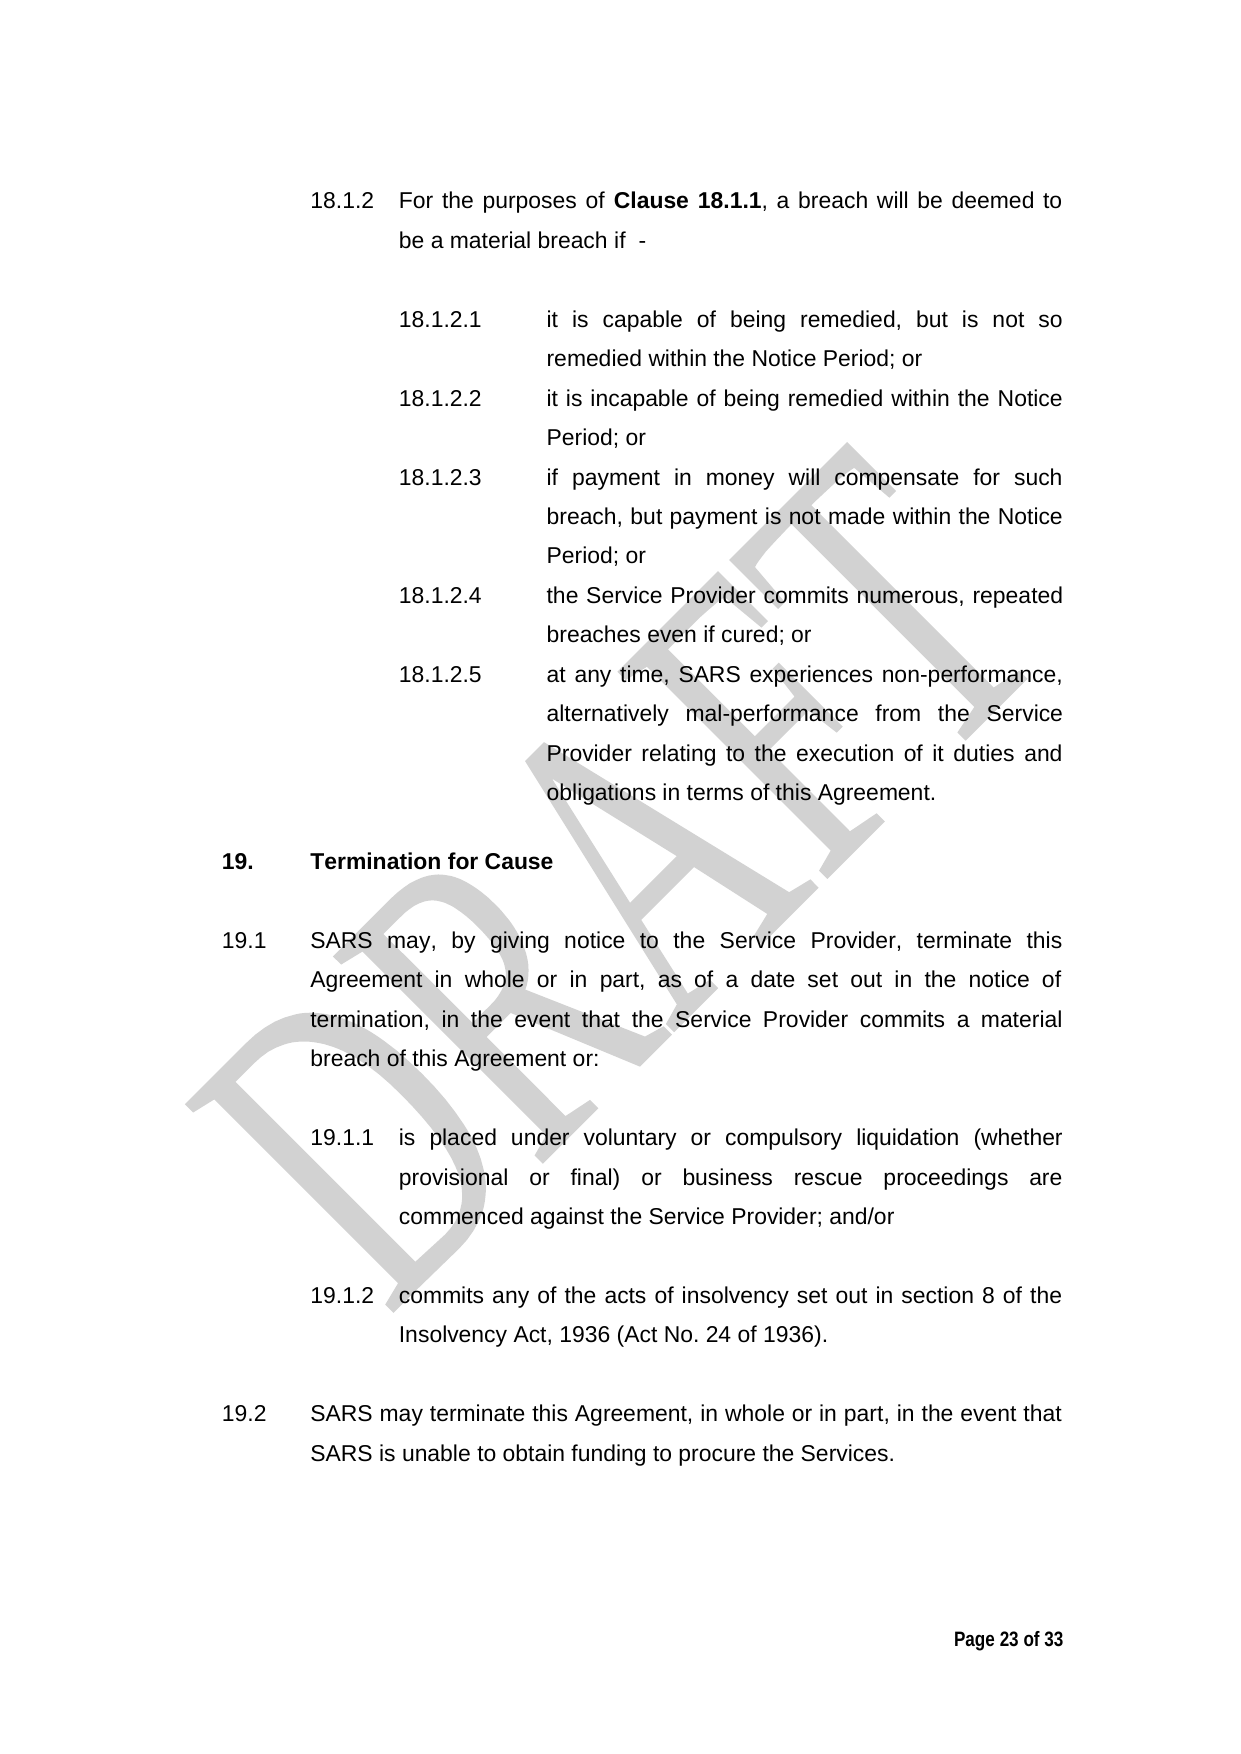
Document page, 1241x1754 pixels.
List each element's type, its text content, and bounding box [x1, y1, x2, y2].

list at any time, SARS experiences non-performance, alternatively mal-performance from the Service Provider relating to the execution of it duties and obligations in terms of this Agreement. [399, 661, 1063, 806]
list it is incapable of being remedied within the Notice Period; or [399, 384, 1063, 450]
list is placed under voluntary or compulsory liquidation (whether provisional or final) or business rescue proceedings are commenced against the Service Provider; and/or [310, 1124, 1063, 1229]
list it is capable of being remedied, but is not so remedied within the Notice Period; or [399, 306, 1063, 371]
list the Service Provider commits numerous, repeated breaches even if cured; or [399, 582, 1063, 648]
list commits any of the acts of insolvency set out in section 8 of the Insolvency Act, 1936 (Act No. 24 of 1936). [310, 1282, 1063, 1348]
list SARS may terminate this Agreement, in whole or in part, in the event that SARS is unable to obtain funding to procure the Services. [222, 1400, 1063, 1466]
subtitle Termination for Cause [222, 848, 1063, 874]
list if payment in money will compensate for such breach, but payment is not made within the Notice Period; or [399, 463, 1063, 569]
list For the purposes of Clause 18.1.1, a breach will be deemed to be a material breach if - [310, 187, 1063, 253]
list SARS may, by giving notice to the Service Provider, terminate this Agreement in whole or in part, as of a date set out in the notice of termination, in the event that the Service Provider commits a material breach of this Agreement or: [222, 927, 1063, 1071]
